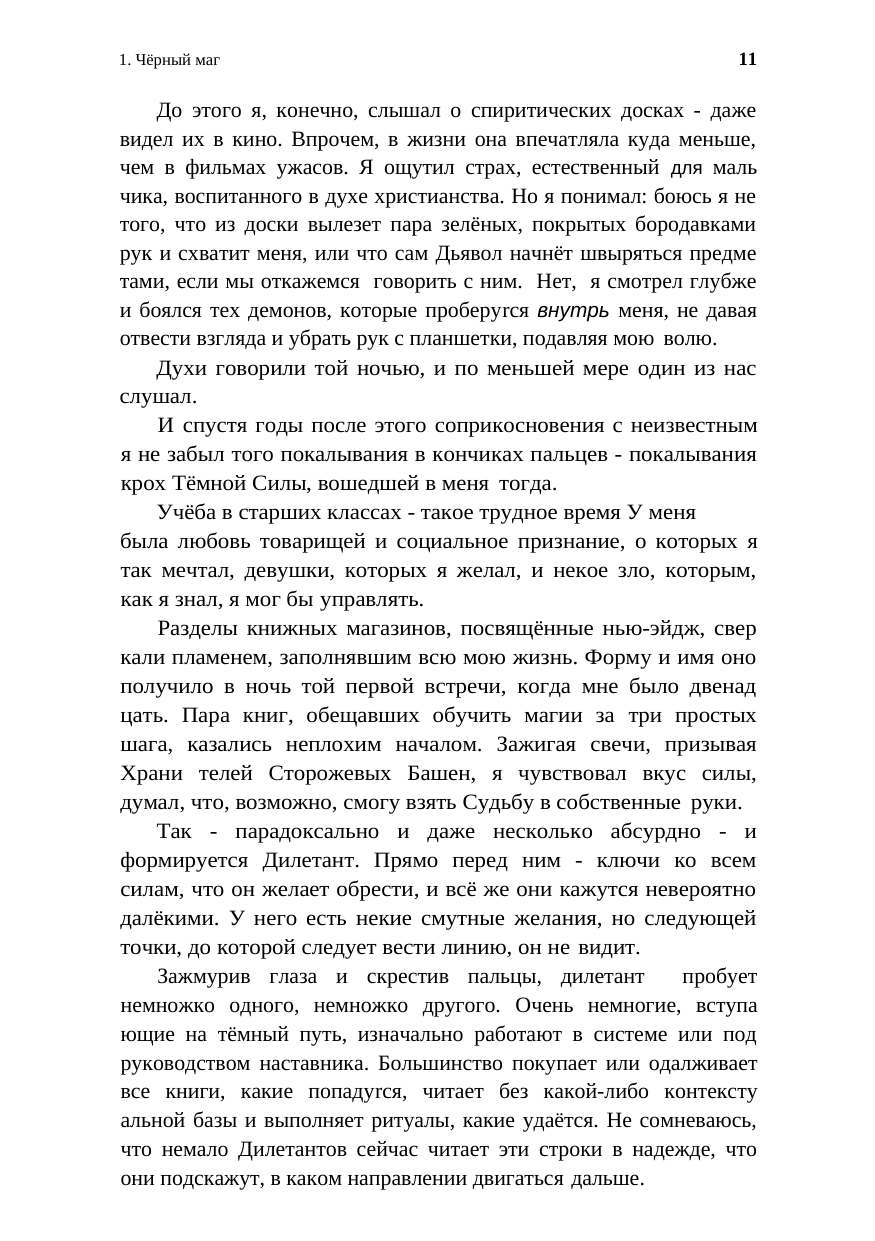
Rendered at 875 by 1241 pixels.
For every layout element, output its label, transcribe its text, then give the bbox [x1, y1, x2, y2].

text Разделы книжных магазинов, посвящённые нью-эйдж, свер­ кали пламенем, заполнявшим всю мою жизнь. Форму и имя оно получило в ночь той первой встречи, когда мне было двенад­ цать. Пара книг, обещавших обучить магии за три простых шага, казались неплохим началом. Зажигая свечи, призывая Храни­ телей Сторожевых Башен, я чувствовал вкус силы, думал, что, возможно, смогу взять Судьбу в собственные руки. [120, 615, 757, 814]
text Духи говорили той ночью, и по меньшей мере один из нас слушал. [119, 354, 758, 409]
text Так - парадоксально и даже несколько абсурдно - и формируется Дилетант. Прямо перед ним - ключи ко всем силам, что он желает обрести, и всё же они кажутся невероятно далёкими. У него есть некие смутные желания, но следующей точки, до которой следует вести линию, он не видит. [120, 818, 758, 959]
text была любовь товарищей и социальное признание, о которых я так мечтал, девушки, которых я желал, и некое зло, которым, как я знал, я мог бы управлять. [120, 528, 758, 611]
text 1. Чёрный маг 11 [119, 48, 799, 69]
text До этого я, конечно, слышал о спиритических досках - даже видел их в кино. Впрочем, в жизни она впечатляла куда меньше, чем в фильмах ужасов. Я ощутил страх, естественный для маль­ чика, воспитанного в духе христианства. Но я понимал: боюсь я не того, что из доски вылезет пара зелёных, покрытых бородавками рук и схватит меня, или что сам Дьявол начнёт швыряться предме­ тами, если мы откажемся говорить с ним. Нет, я смотрел глубже и боялся тех демонов, которые проберуrся внутрь меня, не давая отвести взгляда и убрать рук с планшетки, подавляя мою волю. [119, 97, 757, 350]
text Зажмурив глаза и скрестив пальцы, дилетант пробует немножко одного, немножко другого. Очень немногие, вступа­ ющие на тёмный путь, изначально работают в системе или под руководством наставника. Большинство покупает или одалживает все книги, какие попадуrся, читает без какой-либо контексту­ альной базы и выполняет ритуалы, какие удаётся. Не сомневаюсь, что немало Дилетантов сейчас читает эти строки в надежде, что они подскажут, в каком направлении двигаться дальше. [120, 963, 758, 1191]
text Учёба в старших классах - такое трудное время У меня [156, 499, 799, 524]
text И спустя годы после этого соприкосновения с неизвестным я не забыл того покалывания в кончиках пальцев - покалывания крох Тёмной Силы, вошедшей в меня тогда. [121, 412, 758, 496]
